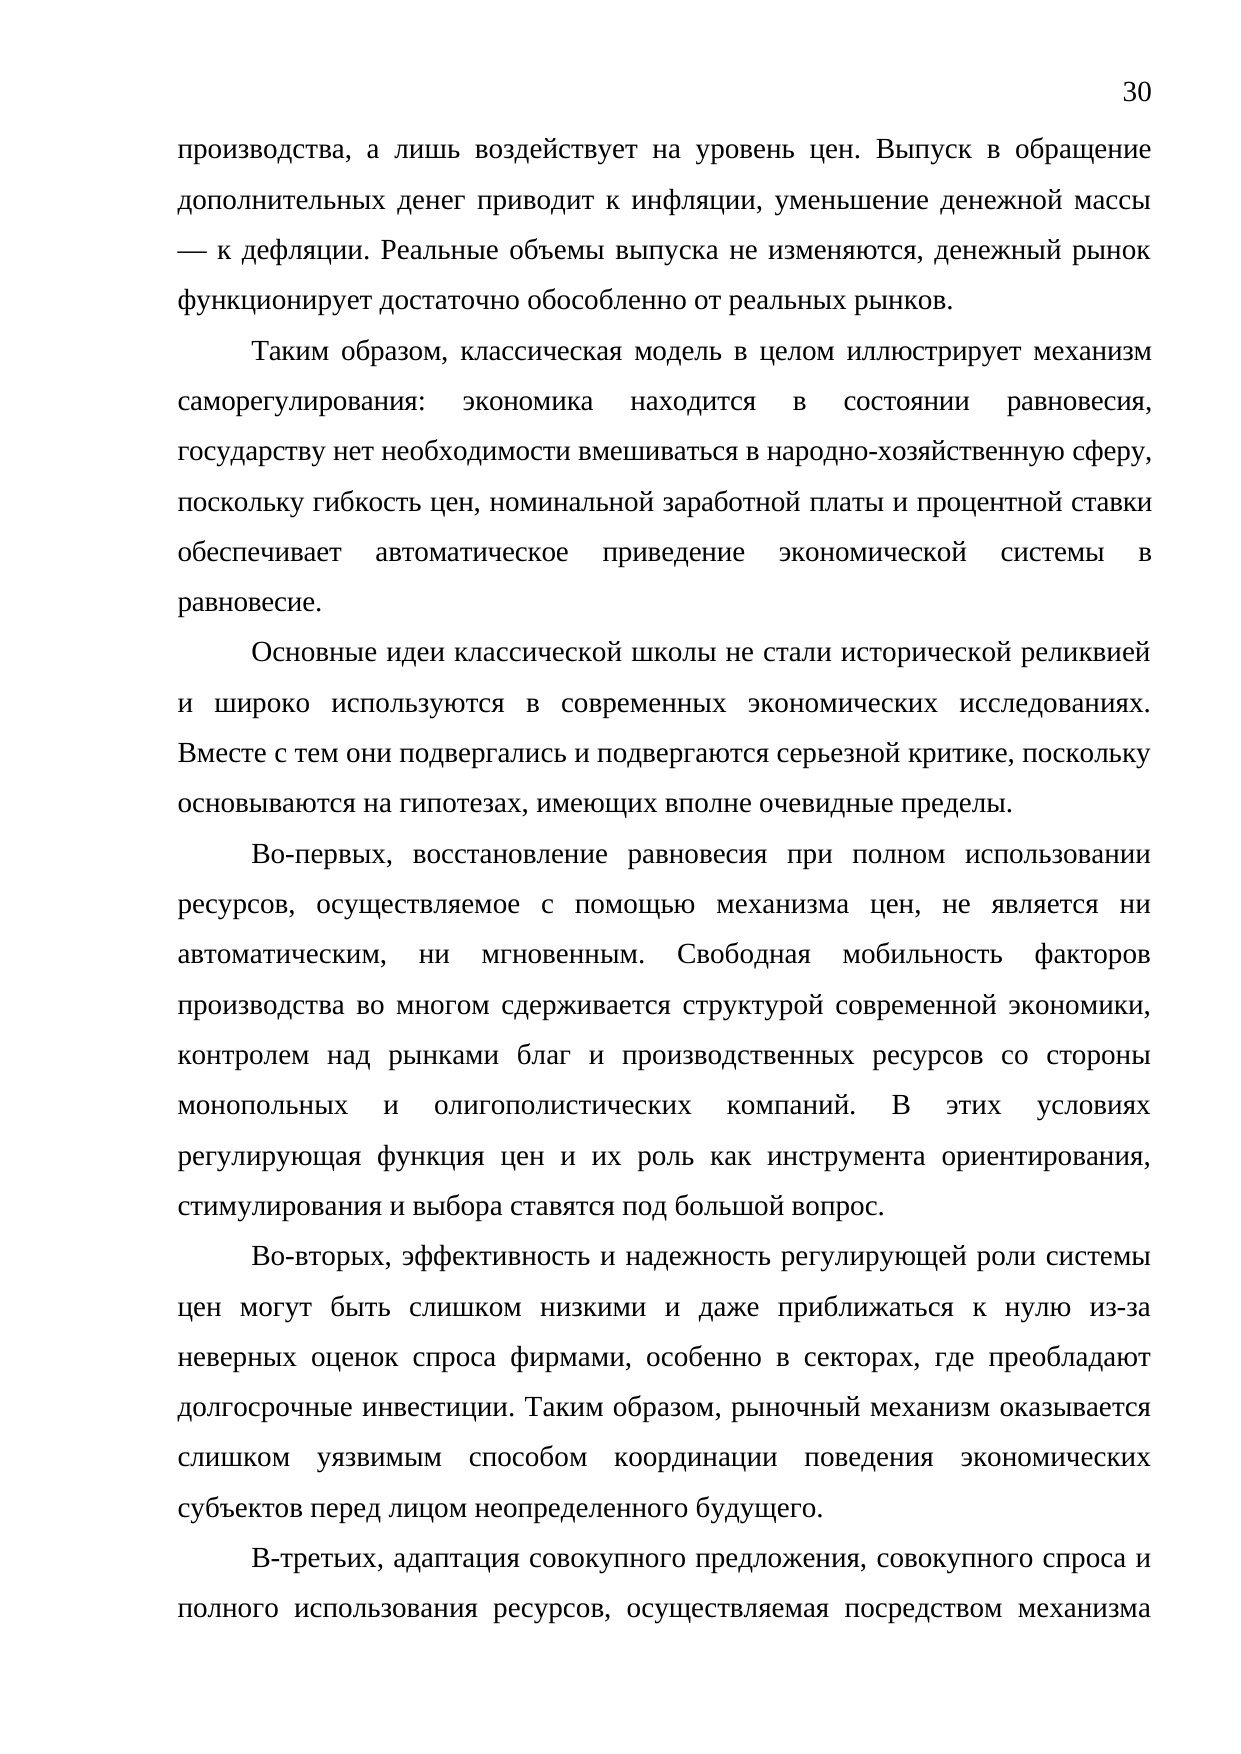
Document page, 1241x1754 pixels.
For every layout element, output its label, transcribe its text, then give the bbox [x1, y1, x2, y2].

text Во-первых, восстановление равновесия при полном использовании ресурсов, осуществляемое с помощью механизма цен, не является ни автоматическим, ни мгновенным. Свободная мобильность факторов производства во многом сдерживается структурой современной экономики, контролем над рынками благ и производственных ресурсов со стороны монопольных и олигополистических компаний. В этих условиях регулирующая функция цен и их роль как инструмента ориентирования, стимулирования и выбора ставятся под большой вопрос. [177, 836, 1152, 1222]
text Во-вторых, эффективность и надежность регулирующей роли системы цен могут быть слишком низкими и даже приближаться к нулю из-за неверных оценок спроса фирмами, особенно в секторах, где преобладают долгосрочные инвестиции. Таким образом, рыночный механизм оказывается слишком уязвимым способом координации поведения экономических субъектов перед лицом неопределенного будущего. [177, 1238, 1152, 1523]
text Основные идеи классической школы не стали исторической реликвией и широко используются в современных экономических исследованиях. Вместе с тем они подвергались и подвергаются серьезной критике, поскольку основываются на гипотезах, имеющих вполне очевидные пределы. [177, 634, 1152, 819]
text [177, 1540, 1152, 1624]
text Таким образом, классическая модель в целом иллюстрирует механизм саморегулирования: экономика находится в состоянии равновесия, государству нет необходимости вмешиваться в народно-хозяйственную сферу, поскольку гибкость цен, номинальной заработной платы и процентной ставки обеспечивает автоматическое приведение экономической системы в равновесие. [177, 333, 1152, 618]
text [177, 131, 1152, 316]
